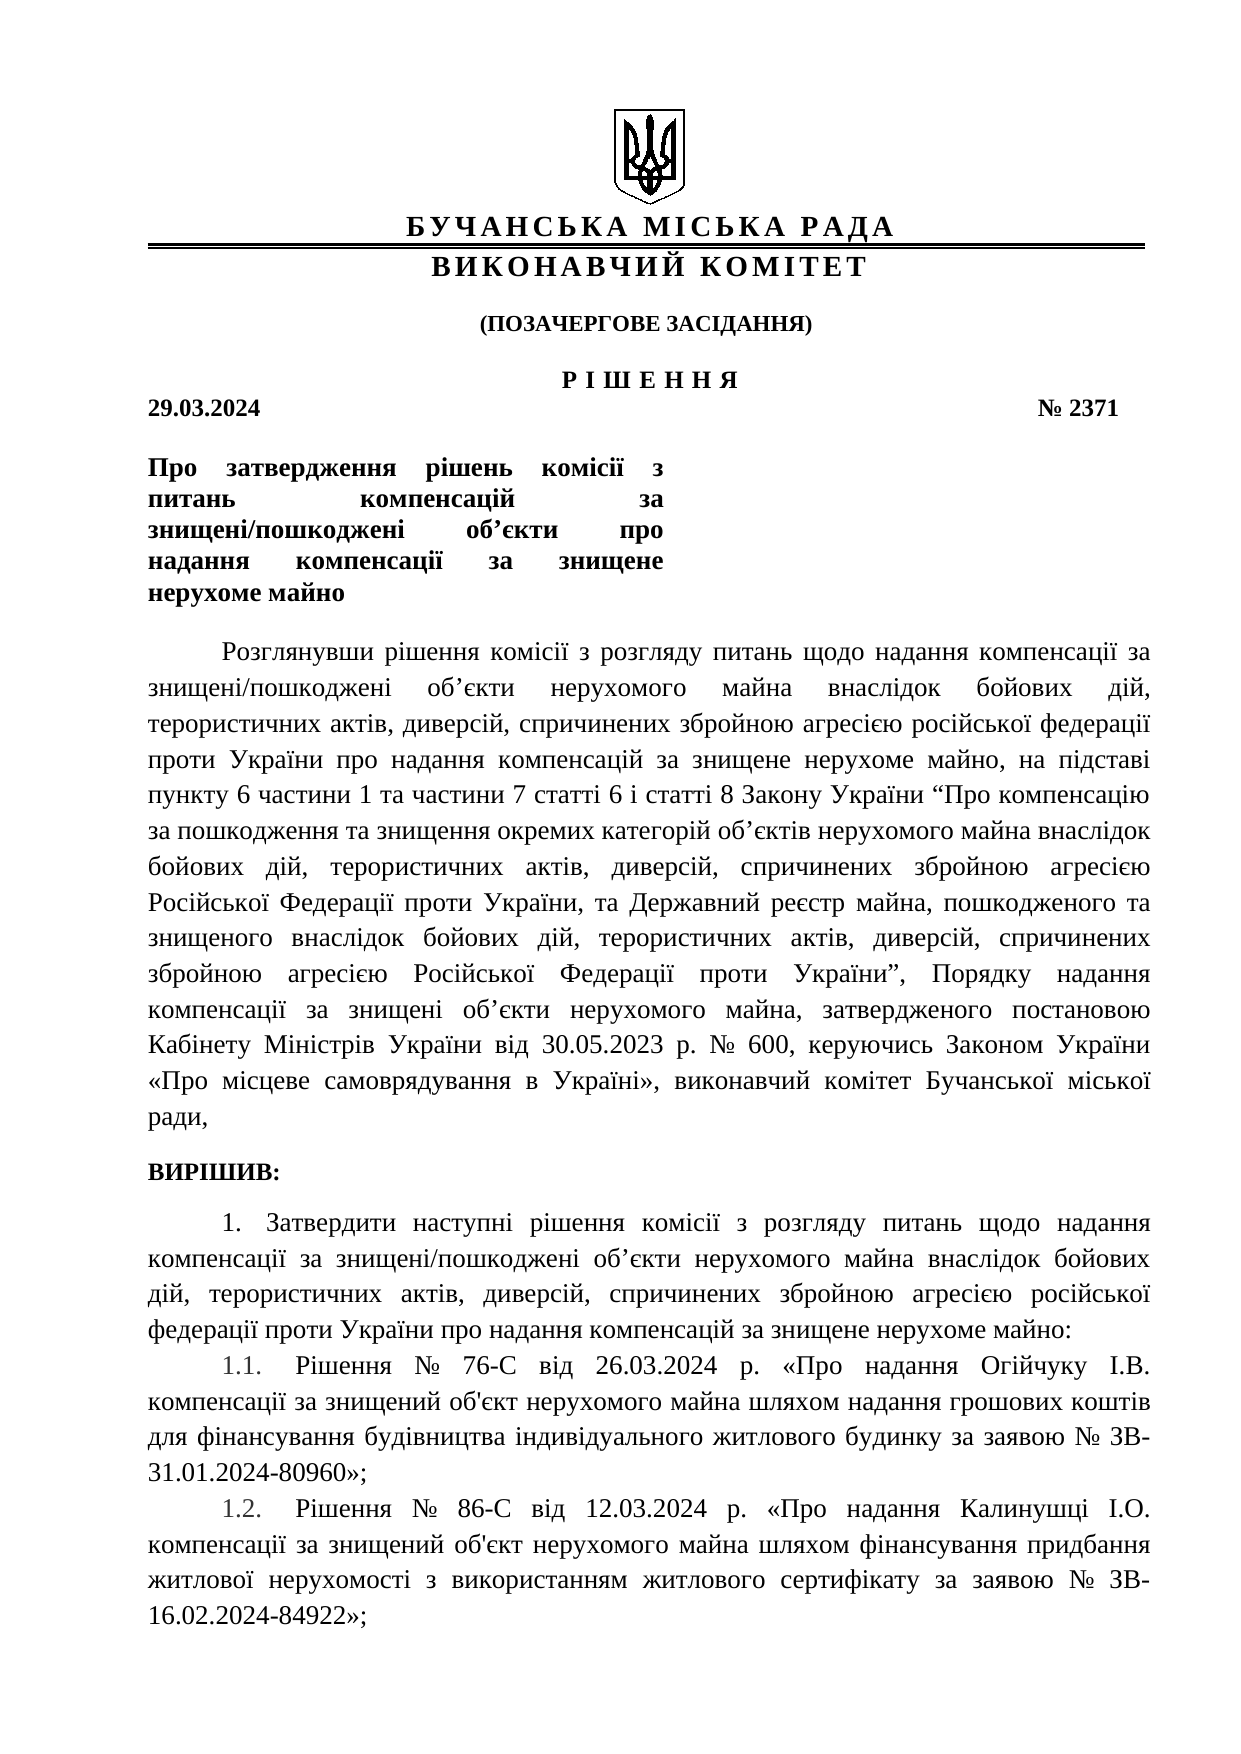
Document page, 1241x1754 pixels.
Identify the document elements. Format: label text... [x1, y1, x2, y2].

text 29.03.2024 № 2371 [148, 393, 1152, 422]
list Затвердити наступні рішення комісії з розгляду питань щодо надання компенсації за знищені/пошкоджені об’єкти нерухомого майна внаслідок бойових дій, терористичних актів, диверсій, спричинених збройною агресією російської федерації проти України про надання компенсацій за знищене нерухоме майно: [148, 1206, 1152, 1344]
table_header ВИКОНАВЧИЙ КОМІТЕТ (ПОЗАЧЕРГОВЕ ЗАСІДАННЯ) [148, 249, 1144, 365]
text ВИРІШИВ: [148, 1157, 1152, 1185]
list Рішення № 86-С від 12.03.2024 р. «Про надання Калинушці І.О. компенсації за знищений об'єкт нерухомого майна шляхом фінансування придбання житлової нерухомості з використанням житлового сертифікату за заявою № ЗВ-16.02.2024-84922»; [148, 1492, 1152, 1630]
list Рішення № 76-С від 26.03.2024 р. «Про надання Огійчуку І.В. компенсації за знищений об'єкт нерухомого майна шляхом надання грошових коштів для фінансування будівництва індивідуального житлового будинку за заявою № ЗВ-31.01.2024-80960»; [148, 1349, 1152, 1487]
text БУЧАНСЬКА МІСЬКА РАДА [148, 209, 1152, 243]
text Розглянувши рішення комісії з розгляду питань щодо надання компенсації за знищені/пошкоджені об’єкти нерухомого майна внаслідок бойових дій, терористичних актів, диверсій, спричинених збройною агресією російської федерації проти України про надання компенсацій за знищене нерухоме майно, на підставі пункту 6 частини 1 та частини 7 статті 6 і статті 8 Закону України “Про компенсацію за пошкодження та знищення окремих категорій об’єктів нерухомого майна внаслідок бойових дій, терористичних актів, диверсій, спричинених збройною агресією Російської Федерації проти України, та Державний реєстр майна, пошкодженого та знищеного внаслідок бойових дій, терористичних актів, диверсій, спричинених збройною агресією Російської Федерації проти України”, Порядку надання компенсації за знищені об’єкти нерухомого майна, затвердженого постановою Кабінету Міністрів України від 30.05.2023 р. № 600, керуючись Законом України «Про місцеве самоврядування в Україні», виконавчий комітет Бучанської міської ради, [148, 636, 1152, 1131]
text Про затвердження рішень комісії з питань компенсацій за знищені/пошкоджені об’єкти про надання компенсації за знищене нерухоме майно [148, 451, 664, 607]
text РІШЕННЯ [148, 365, 1152, 393]
